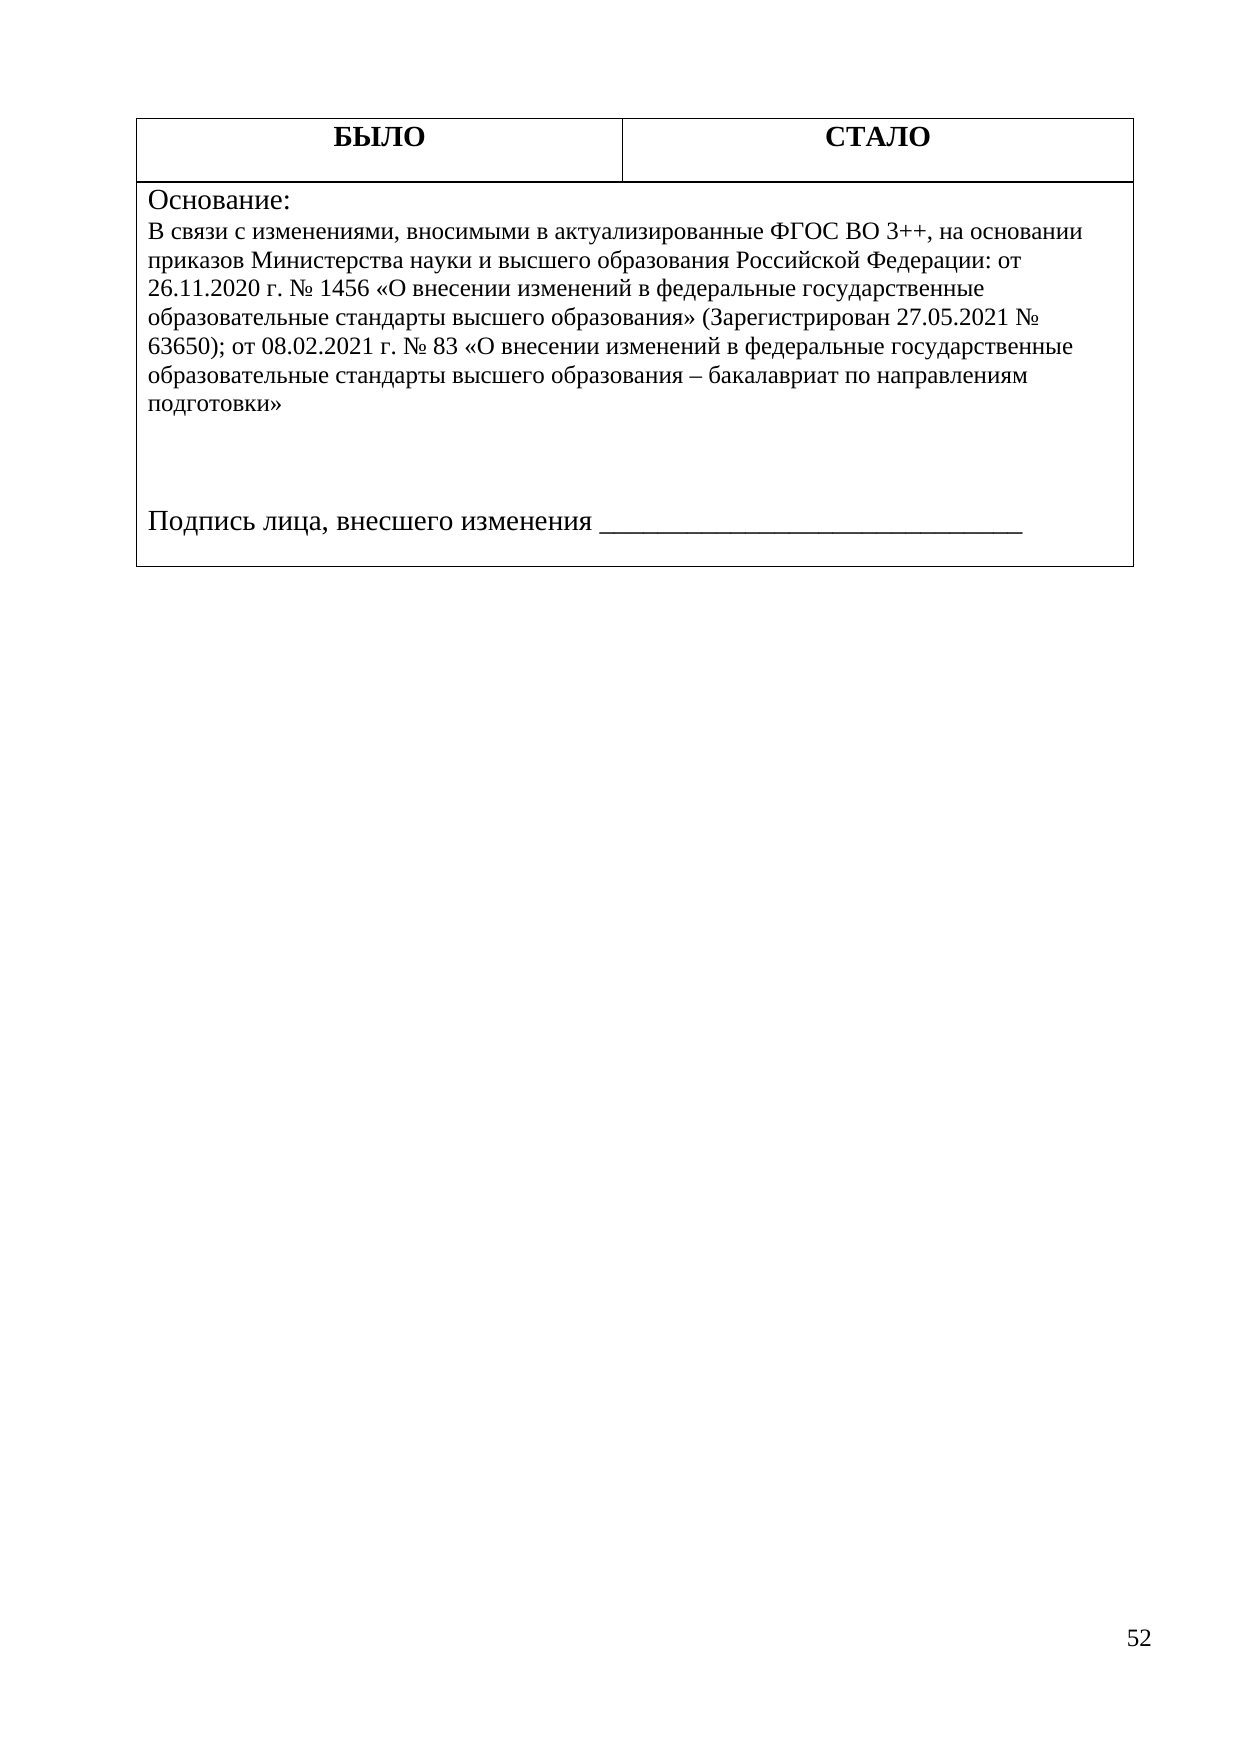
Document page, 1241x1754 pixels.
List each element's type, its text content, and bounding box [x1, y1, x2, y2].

table_cell СТАЛО [623, 119, 1133, 181]
table_cell Основание: В связи с изменениями, вносимыми в актуализированные ФГОС ВО 3++, на основании приказов Министерства науки и высшего образования Российской Федерации: от 26.11.2020 г. № 1456 «О внесении изменений в федеральные государственные образовательные стандарты высшего образования» (Зарегистрирован 27.05.2021 № 63650); от 08.02.2021 г. № 83 «О внесении изменений в федеральные государственные образовательные стандарты высшего образования – бакалавриат по направлениям подготовки» Подпись лица, внесшего изменения _____________________________ [137, 183, 1133, 566]
table_cell БЫЛО [137, 119, 622, 181]
